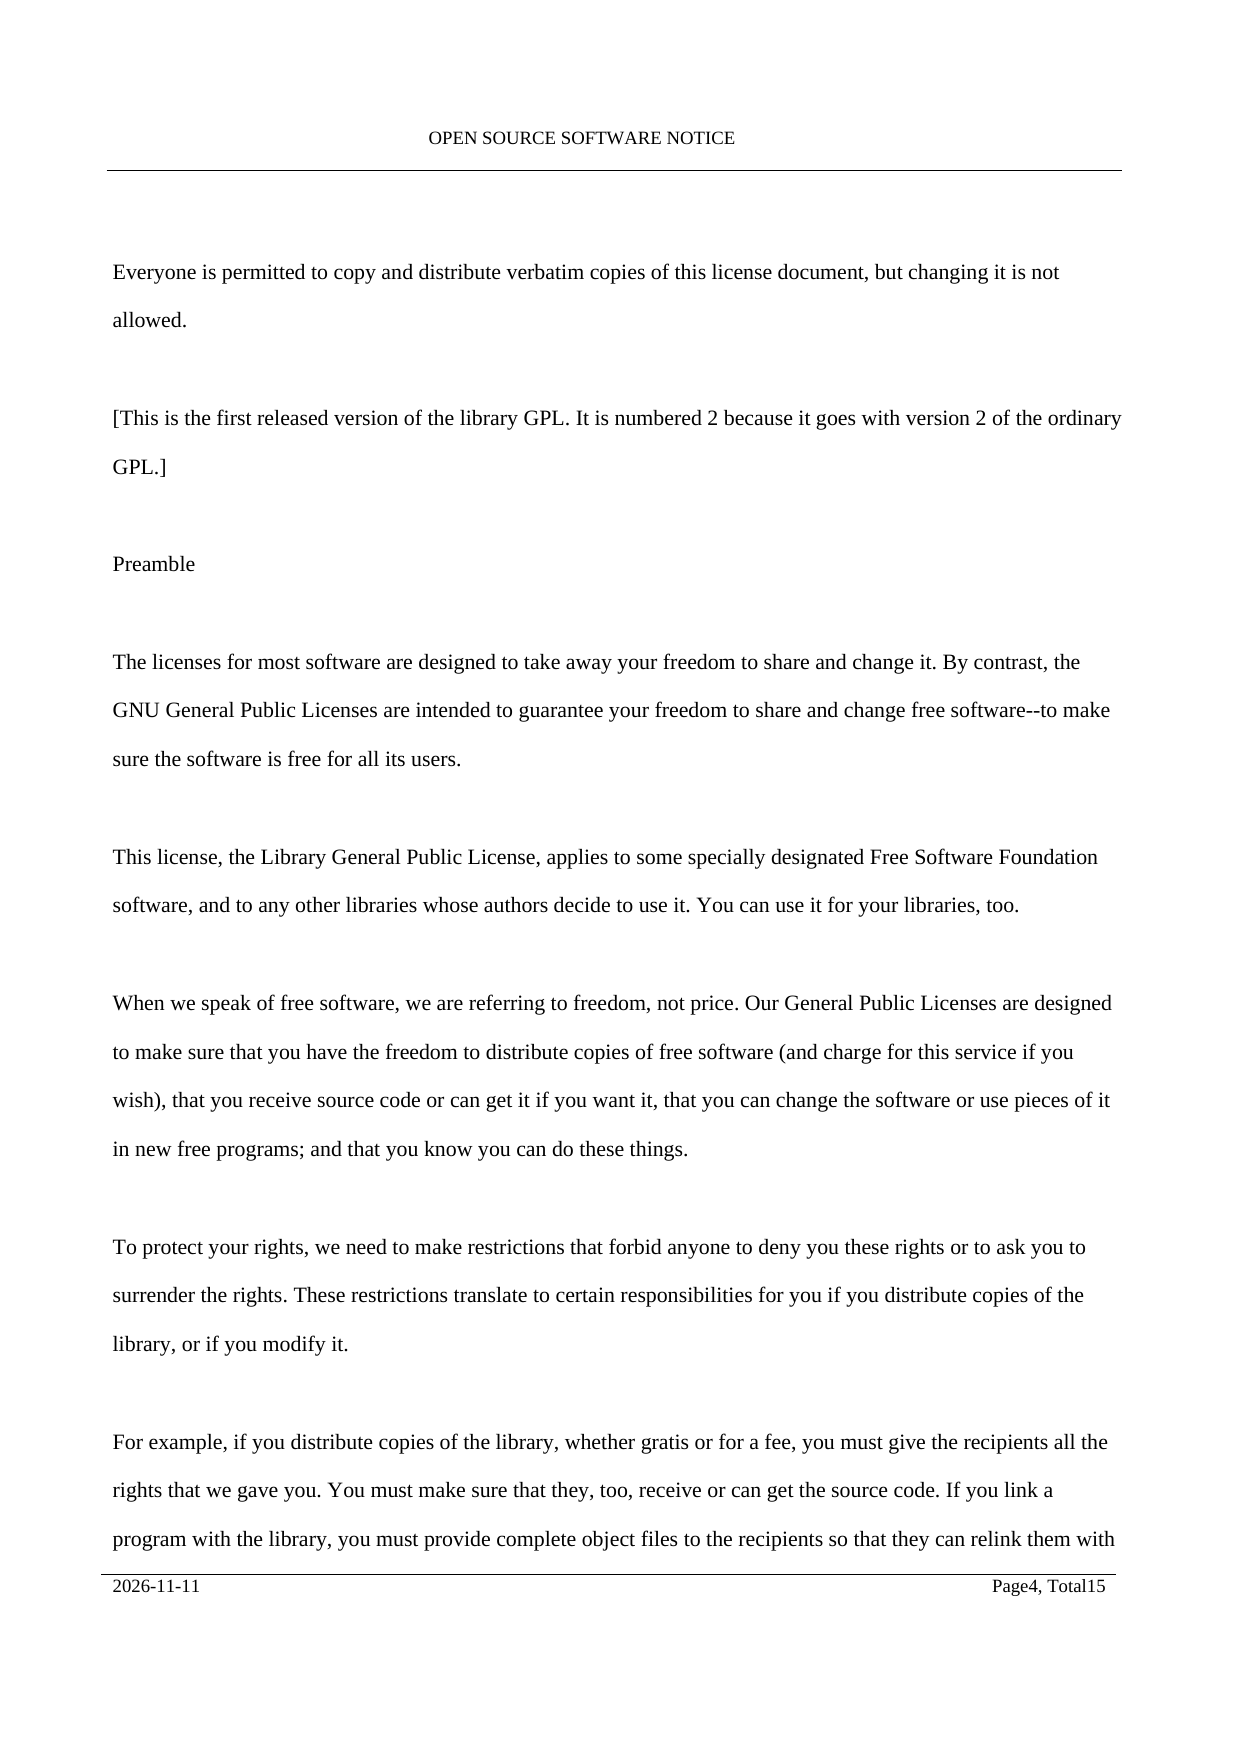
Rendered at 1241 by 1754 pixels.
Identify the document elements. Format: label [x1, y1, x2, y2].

text [112, 206, 1128, 1555]
